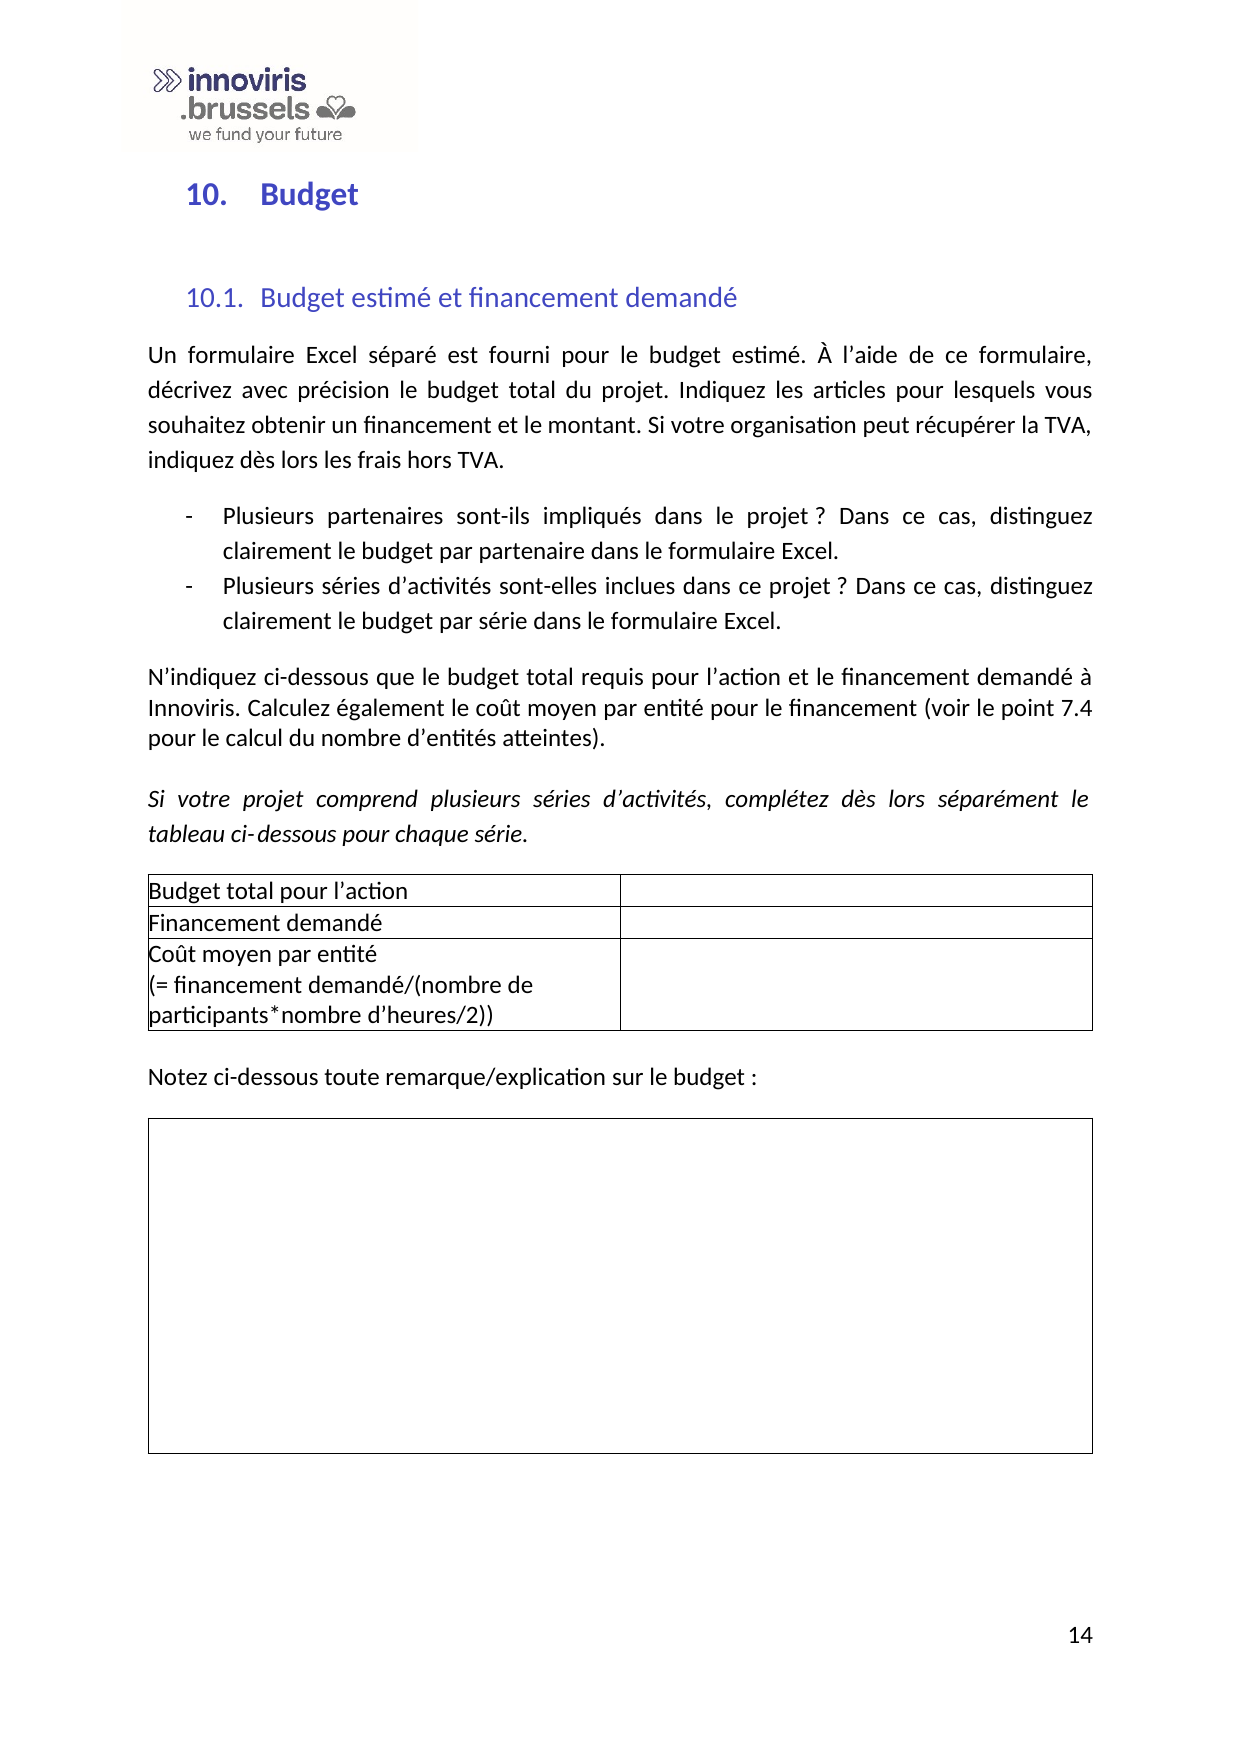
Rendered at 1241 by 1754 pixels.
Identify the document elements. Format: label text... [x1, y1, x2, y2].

text N’indiquez ci-dessous que le budget total requis pour l’action et le financement demandé à Innoviris. Calculez également le coût moyen par entité pour le financement (voir le point 7.4 pour le calcul du nombre d’entités atteintes). [148, 661, 1093, 753]
text Budget [185, 173, 1093, 213]
text Budget estimé et financement demandé [185, 279, 1093, 315]
list Plusieurs partenaires sont-ils impliqués dans le projet ? Dans ce cas, distinguez clairement le budget par partenaire dans le formulaire Excel. [185, 501, 1093, 566]
picture [121, 0, 419, 152]
table_cell [621, 907, 1092, 937]
text Notez ci-dessous toute remarque/explication sur le budget : [148, 1062, 1093, 1092]
table_header Budget total pour l’action [149, 875, 620, 906]
table_header [149, 1119, 1092, 1453]
table_cell Coût moyen par entité (= financement demandé/(nombre de participants*nombre d’heures/2)) [149, 939, 620, 1030]
text Si votre projet comprend plusieurs séries d’activités, complétez dès lors séparément le tableau ci-dessous pour chaque série. [148, 783, 1093, 849]
table_header [621, 875, 1092, 906]
table_cell [621, 939, 1092, 1030]
list Plusieurs séries d’activités sont-elles inclues dans ce projet ? Dans ce cas, distinguez clairement le budget par série dans le formulaire Excel. [185, 571, 1093, 636]
text Un formulaire Excel séparé est fourni pour le budget estimé. À l’aide de ce formulaire, décrivez avec précision le budget total du projet. Indiquez les articles pour lesquels vous souhaitez obtenir un financement et le montant. Si votre organisation peut récupérer la TVA, indiquez dès lors les frais hors TVA. [148, 340, 1093, 475]
table_cell Financement demandé [149, 907, 620, 937]
